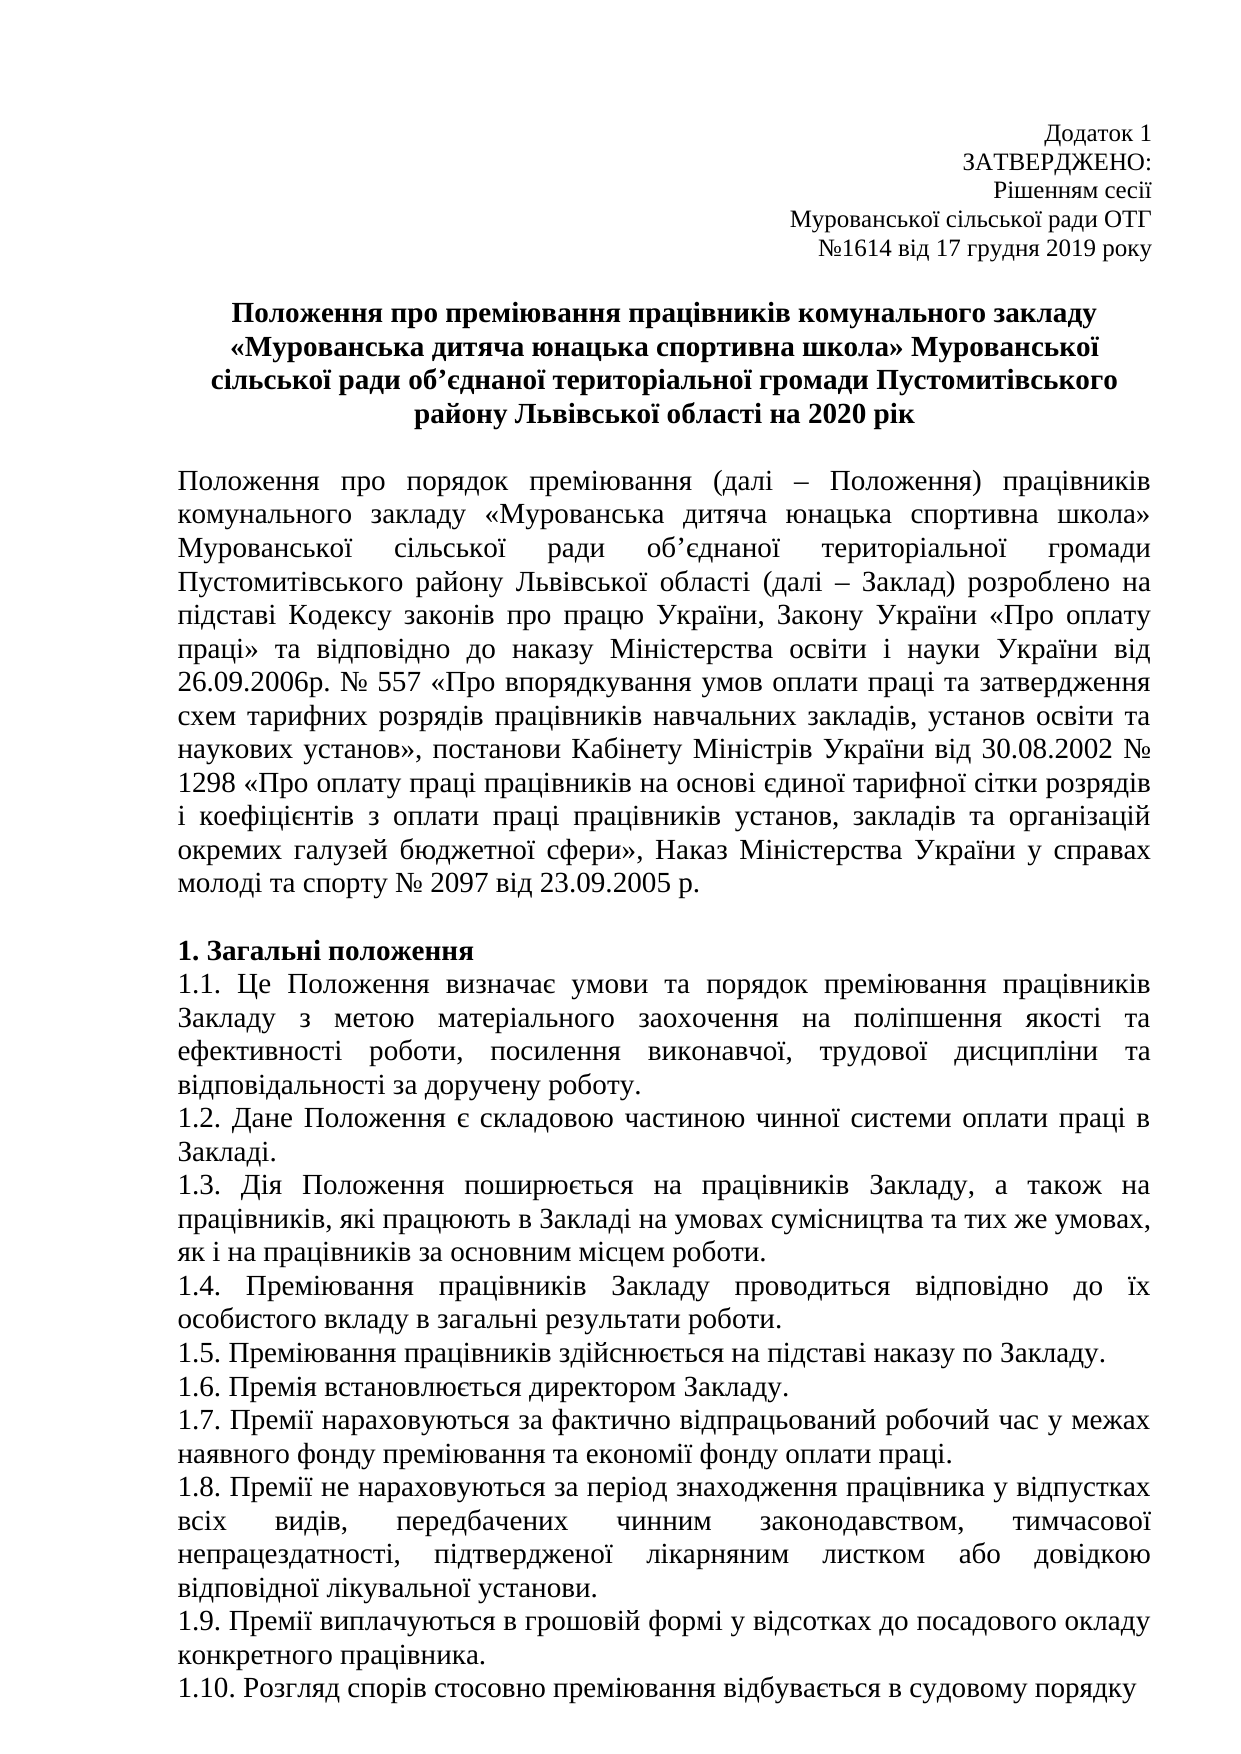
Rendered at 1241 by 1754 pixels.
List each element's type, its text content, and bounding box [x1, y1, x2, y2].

text Додаток 1 [177, 118, 1152, 147]
text 1.4. Преміювання працівників Закладу проводиться відповідно до їх особистого вкладу в загальні результати роботи. [177, 1268, 1152, 1335]
text 1.9. Премії виплачуються в грошовій формі у відсотках до посадового окладу конкретного працівника. [177, 1603, 1152, 1671]
text 1. Загальні положення [177, 933, 1152, 966]
text №1614 від 17 грудня 2019 року [177, 233, 1152, 262]
text Положення про порядок преміювання (далі – Положення) працівників комунального закладу «Мурованська дитяча юнацька спортивна школа» Мурованської сільської ради об’єднаної територіальної громади Пустомитівського району Львівської області (далі – Заклад) розроблено на підставі Кодексу законів про працю України, Закону України «Про оплату праці» та відповідно до наказу Міністерства освіти і науки України від 26.09.2006р. № 557 «Про впорядкування умов оплати праці та затвердження схем тарифних розрядів працівників навчальних закладів, установ освіти та наукових установ», постанови Кабінету Міністрів України від 30.08.2002 № 1298 «Про оплату праці працівників на основі єдиної тарифної сітки розрядів і коефіцієнтів з оплати праці працівників установ, закладів та організацій окремих галузей бюджетної сфери», Наказ Міністерства України у справах молоді та спорту № 2097 від 23.09.2005 р. [177, 463, 1152, 899]
text Положення про преміювання працівників комунального закладу «Мурованська дитяча юнацька спортивна школа» Мурованської сільської ради об’єднаної територіальної громади Пустомитівського району Львівської області на 2020 рік [177, 295, 1152, 429]
text 1.5. Преміювання працівників здійснюється на підставі наказу по Закладу. [177, 1335, 1152, 1369]
text 1.7. Премії нараховуються за фактично відпрацьований робочий час у межах наявного фонду преміювання та економії фонду оплати праці. [177, 1402, 1152, 1469]
text 1.6. Премія встановлюється директором Закладу. [177, 1369, 1152, 1402]
text 1.8. Премії не нараховуються за період знаходження працівника у відпустках всіх видів, передбачених чинним законодавством, тимчасової непрацездатності, підтвердженої лікарняним листком або довідкою відповідної лікувальної установи. [177, 1469, 1152, 1603]
text 1.10. Розгляд спорів стосовно преміювання відбувається в судовому порядку [177, 1671, 1152, 1704]
text 1.1. Це Положення визначає умови та порядок преміювання працівників Закладу з метою матеріального заохочення на поліпшення якості та ефективності роботи, посилення виконавчої, трудової дисципліни та відповідальності за доручену роботу. [177, 966, 1152, 1100]
text Мурованської сільської ради ОТГ [177, 204, 1152, 233]
text 1.3. Дія Положення поширюється на працівників Закладу, а також на працівників, які працюють в Закладі на умовах сумісництва та тих же умовах, як і на працівників за основним місцем роботи. [177, 1167, 1152, 1268]
text Рішенням сесії [177, 176, 1152, 204]
text 1.2. Дане Положення є складовою частиною чинної системи оплати праці в Закладі. [177, 1100, 1152, 1167]
text ЗАТВЕРДЖЕНО: [177, 147, 1152, 176]
